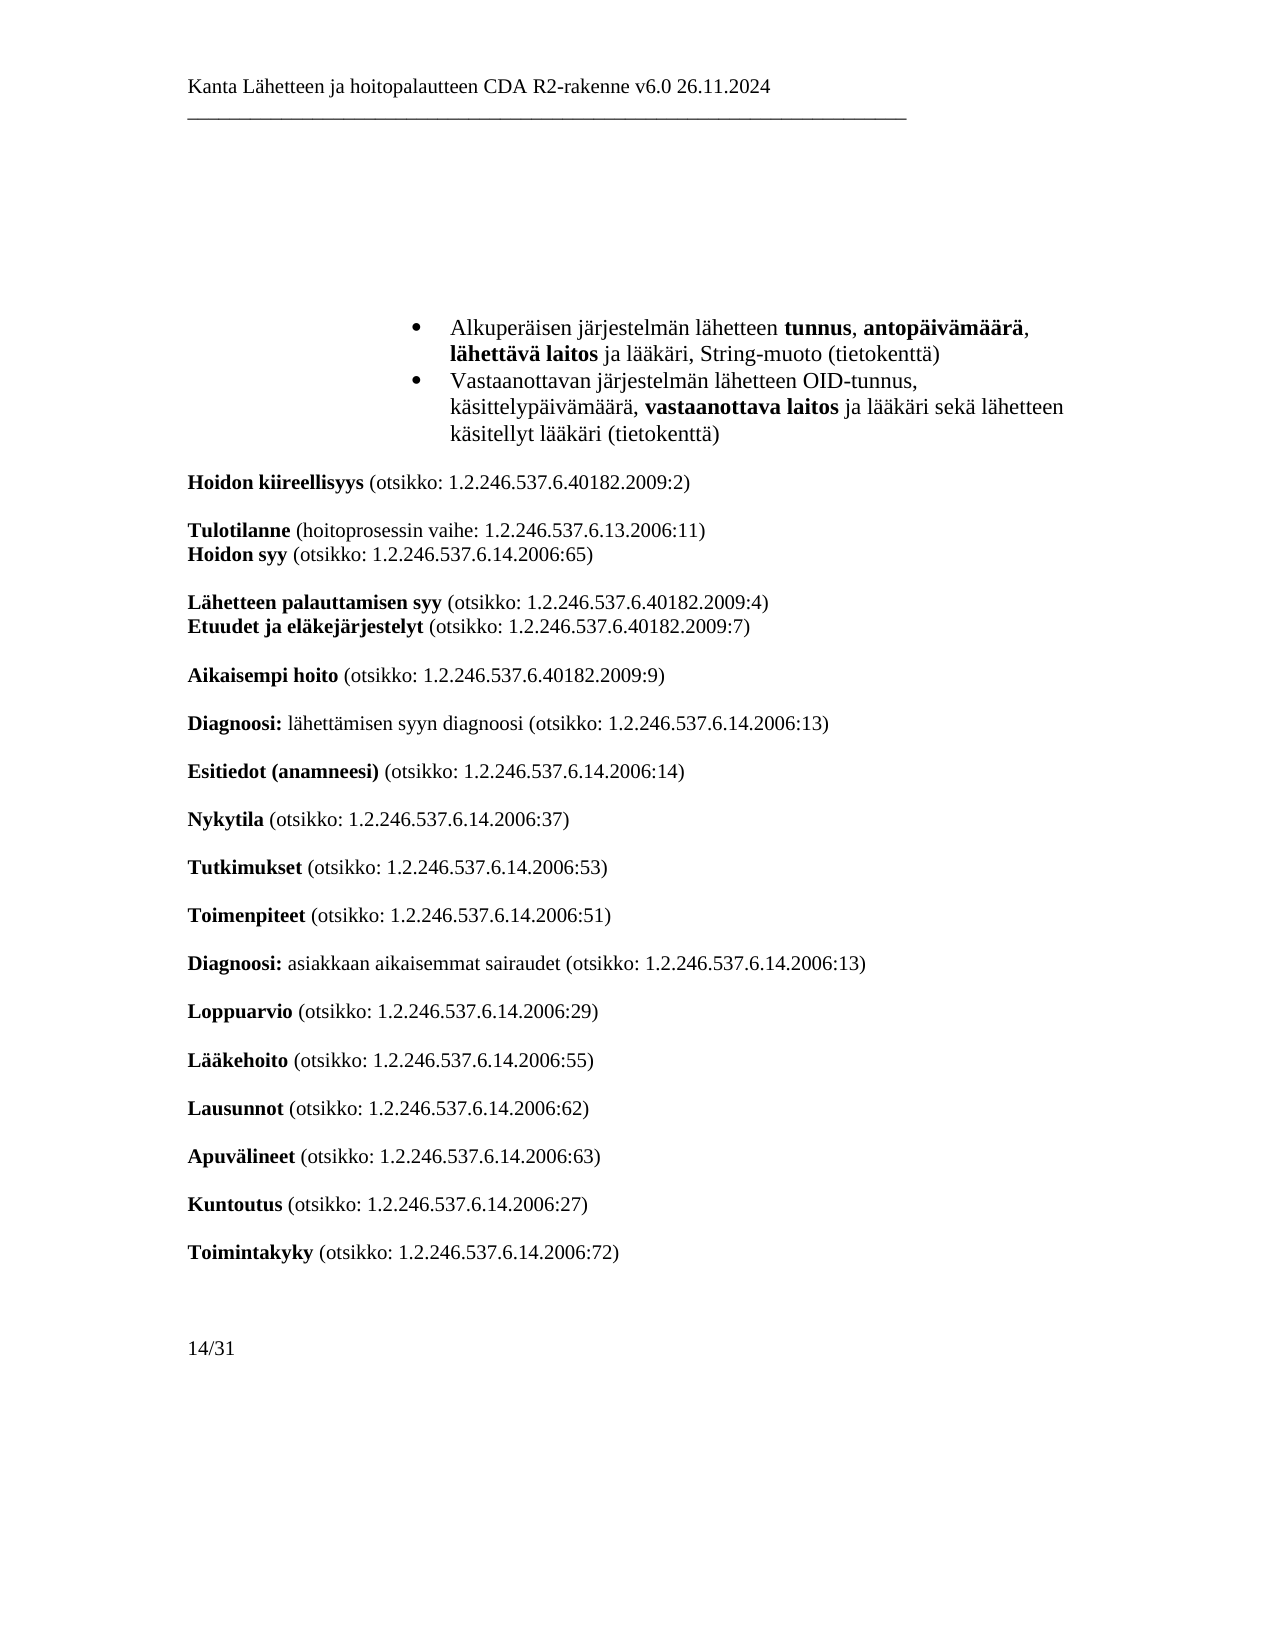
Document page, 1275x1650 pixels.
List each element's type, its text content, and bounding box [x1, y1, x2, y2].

text Lähetteen palauttamisen syy (otsikko: 1.2.246.537.6.40182.2009:4) [187, 590, 1087, 614]
text Tutkimukset (otsikko: 1.2.246.537.6.14.2006:53) [187, 855, 1087, 879]
text Diagnoosi: asiakkaan aikaisemmat sairaudet (otsikko: 1.2.246.537.6.14.2006:13) [187, 951, 1087, 975]
text Nykytila (otsikko: 1.2.246.537.6.14.2006:37) [187, 807, 1087, 831]
text Lausunnot (otsikko: 1.2.246.537.6.14.2006:62) [187, 1096, 1087, 1120]
list Vastaanottavan järjestelmän lähetteen OID-tunnus, käsittelypäivämäärä, vastaanottava laitos ja lääkäri sekä lähetteen käsitellyt lääkäri (tietokenttä) [412, 367, 1087, 446]
text Hoidon kiireellisyys (otsikko: 1.2.246.537.6.40182.2009:2) [187, 470, 1087, 494]
text Hoidon syy (otsikko: 1.2.246.537.6.14.2006:65) [187, 542, 1087, 566]
text Aikaisempi hoito (otsikko: 1.2.246.537.6.40182.2009:9) [187, 662, 1087, 687]
text Lääkehoito (otsikko: 1.2.246.537.6.14.2006:55) [187, 1047, 1087, 1072]
text Loppuarvio (otsikko: 1.2.246.537.6.14.2006:29) [187, 999, 1087, 1023]
text Toimenpiteet (otsikko: 1.2.246.537.6.14.2006:51) [187, 903, 1087, 927]
list Alkuperäisen järjestelmän lähetteen tunnus, antopäivämäärä, lähettävä laitos ja lääkäri, String-muoto (tietokenttä) [412, 314, 1087, 367]
text Esitiedot (anamneesi) (otsikko: 1.2.246.537.6.14.2006:14) [187, 759, 1087, 783]
text Diagnoosi: lähettämisen syyn diagnoosi (otsikko: 1.2.246.537.6.14.2006:13) [187, 711, 1087, 735]
text Etuudet ja eläkejärjestelyt (otsikko: 1.2.246.537.6.40182.2009:7) [187, 614, 1087, 638]
text Apuvälineet (otsikko: 1.2.246.537.6.14.2006:63) [187, 1144, 1087, 1168]
text Toimintakyky (otsikko: 1.2.246.537.6.14.2006:72) [187, 1240, 1087, 1264]
text Tulotilanne (hoitoprosessin vaihe: 1.2.246.537.6.13.2006:11) [187, 518, 1087, 542]
text Kuntoutus (otsikko: 1.2.246.537.6.14.2006:27) [187, 1192, 1087, 1216]
